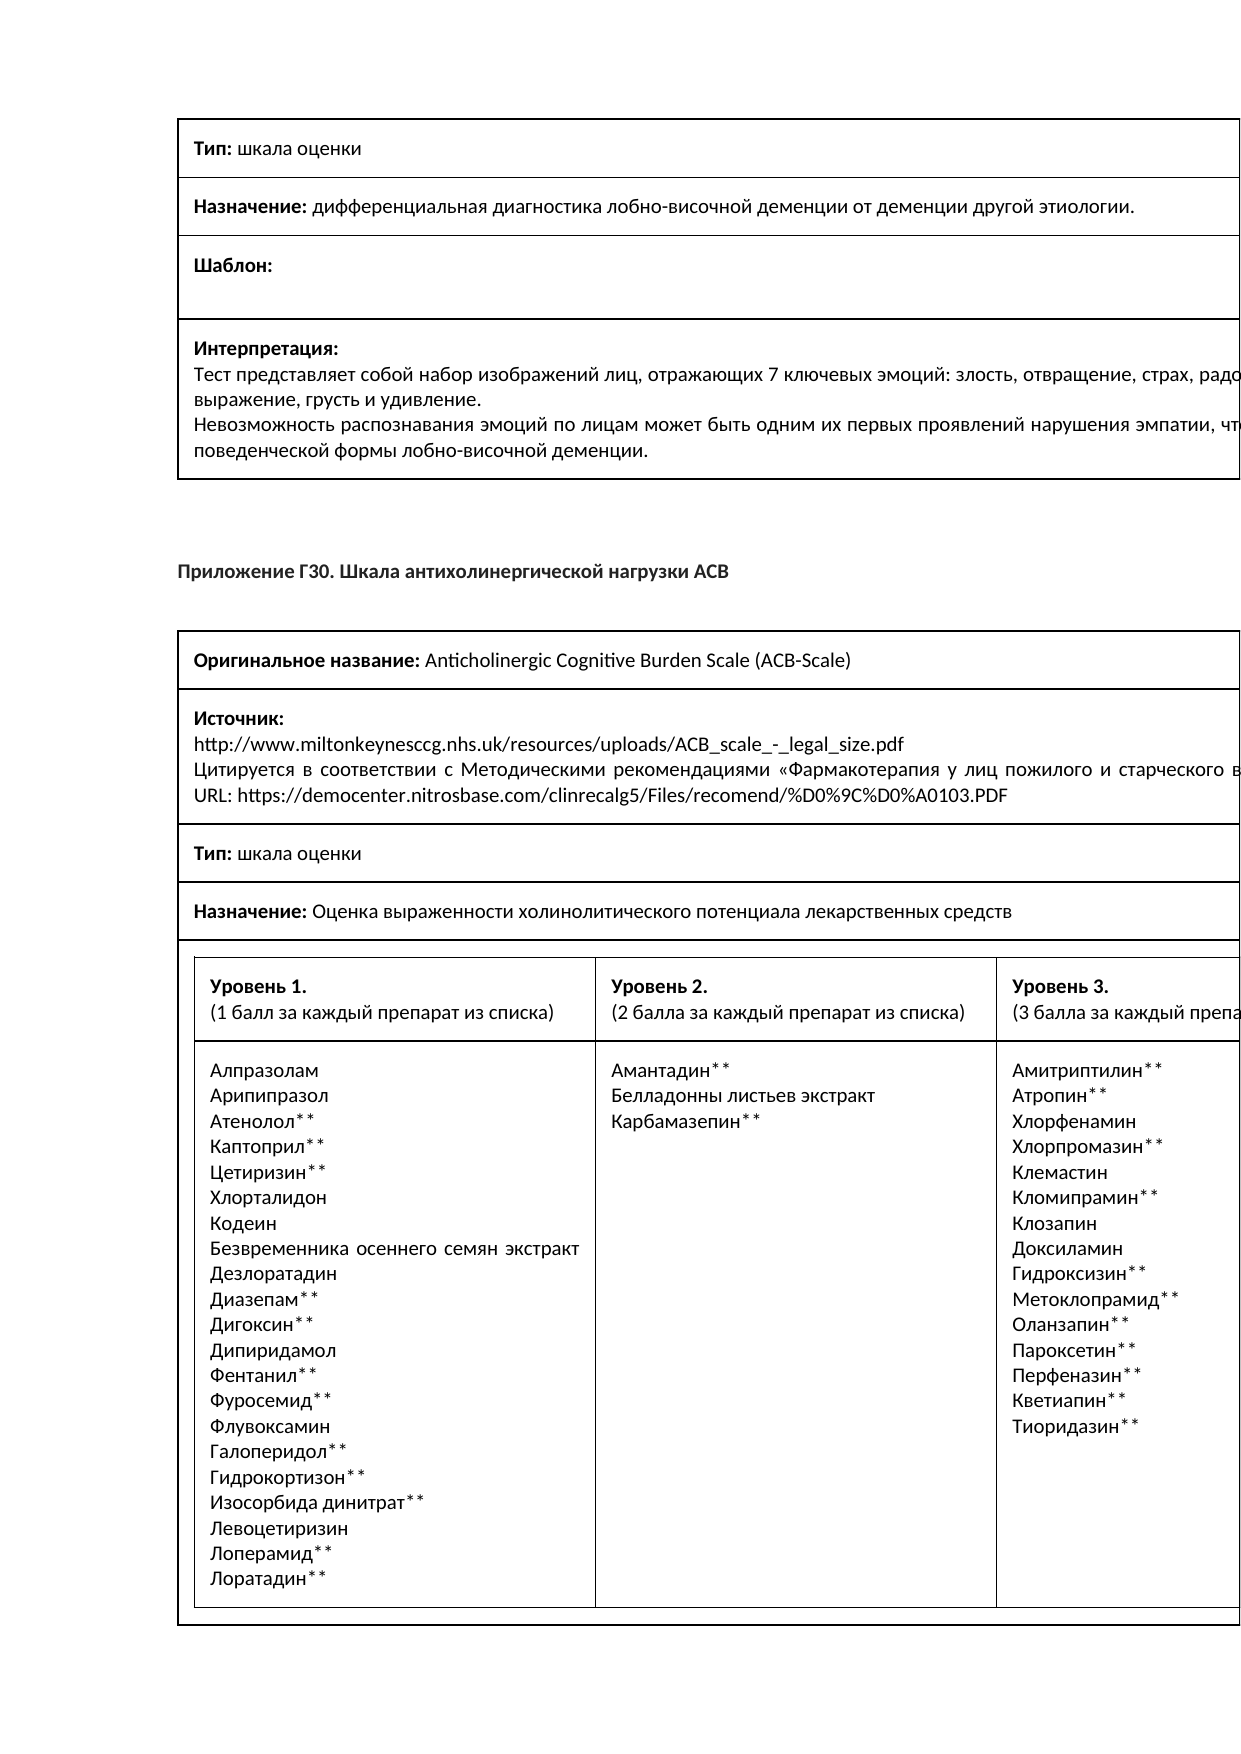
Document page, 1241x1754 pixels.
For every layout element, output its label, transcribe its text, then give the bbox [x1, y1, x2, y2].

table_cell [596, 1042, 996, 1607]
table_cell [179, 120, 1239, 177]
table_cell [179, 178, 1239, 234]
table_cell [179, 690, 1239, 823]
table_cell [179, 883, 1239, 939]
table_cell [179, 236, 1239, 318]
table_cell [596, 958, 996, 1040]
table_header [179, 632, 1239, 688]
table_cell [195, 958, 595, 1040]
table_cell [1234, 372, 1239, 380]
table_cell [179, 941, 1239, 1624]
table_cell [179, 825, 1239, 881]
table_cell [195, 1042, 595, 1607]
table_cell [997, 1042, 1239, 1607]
text Приложение Г30. Шкала антихолинергической нагрузки ACB [177, 558, 1152, 583]
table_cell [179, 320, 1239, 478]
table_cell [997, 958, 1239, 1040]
